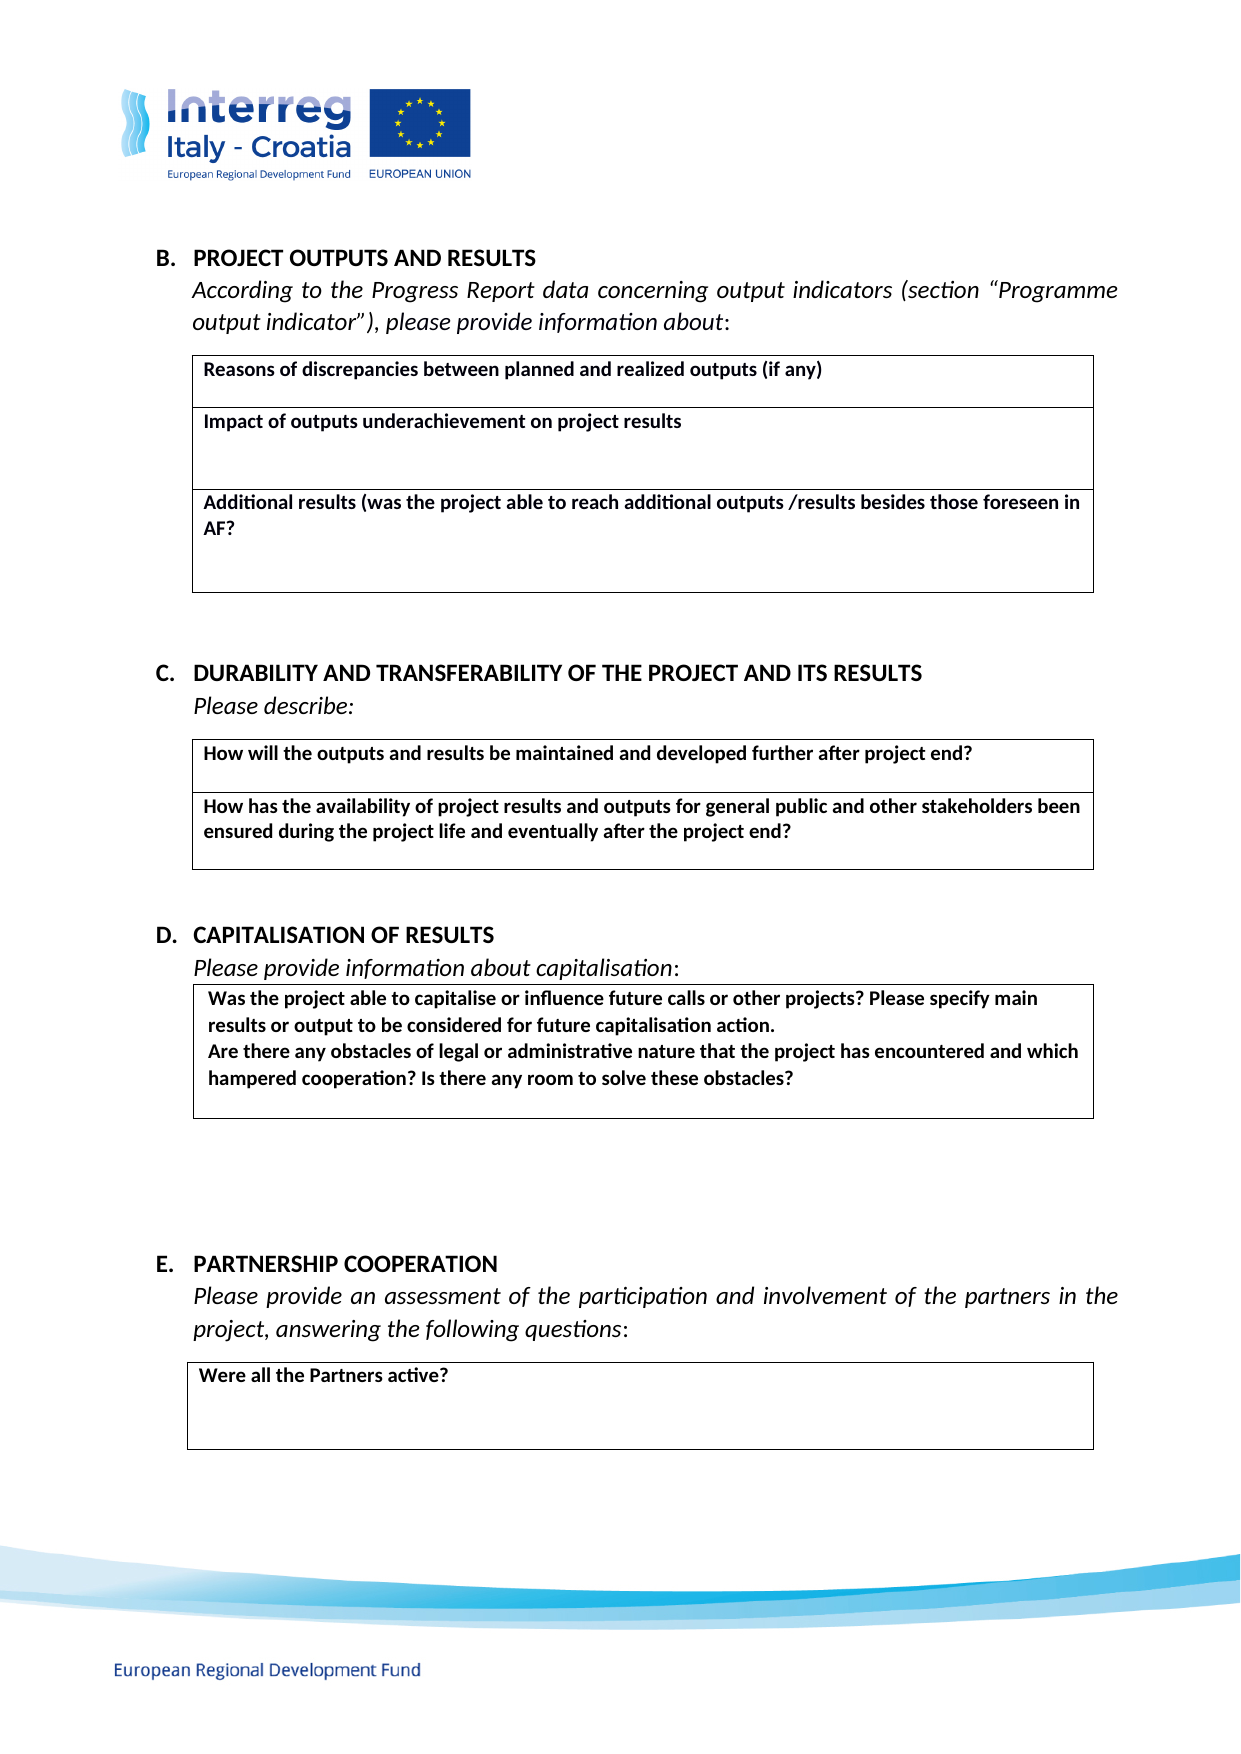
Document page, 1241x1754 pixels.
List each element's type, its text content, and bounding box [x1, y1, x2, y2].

text Please describe: [193, 690, 1122, 720]
list CAPITALISATION OF RESULTS [156, 919, 1122, 950]
picture [0, 1468, 1241, 1752]
table_cell How has the availability of project results and outputs for general public and other stakeholders been ensured during the project life and eventually after the project end? [193, 793, 1093, 869]
list DURABILITY AND TRANSFERABILITY OF THE PROJECT AND ITS RESULTS [156, 657, 1122, 688]
picture [118, 88, 473, 181]
text Please provide an assessment of the participation and involvement of the partners in the project, answering the following questions: [193, 1280, 1122, 1343]
list PROJECT OUTPUTS AND RESULTS [156, 242, 1122, 272]
table_cell Additional results (was the project able to reach additional outputs /results besides those foreseen in AF? [193, 490, 1093, 592]
table_header Reasons of discrepancies between planned and realized outputs (if any) [193, 356, 1093, 407]
table_header Was the project able to capitalise or influence future calls or other projects? Please specify main results or output to be considered for future capitalisation action. Are there any obstacles of legal or administrative nature that the project has encountered and which hampered cooperation? Is there any room to solve these obstacles? [194, 985, 1093, 1118]
text According to the Progress Report data concerning output indicators (section “Programme output indicator”), please provide information about: [192, 274, 1122, 337]
table_header How will the outputs and results be maintained and developed further after project end? [193, 740, 1093, 792]
list PARTNERSHIP COOPERATION [156, 1248, 1122, 1279]
table_header Were all the Partners active? [188, 1363, 1093, 1449]
text Please provide information about capitalisation: [193, 952, 1122, 982]
table_cell Impact of outputs underachievement on project results [193, 408, 1093, 488]
